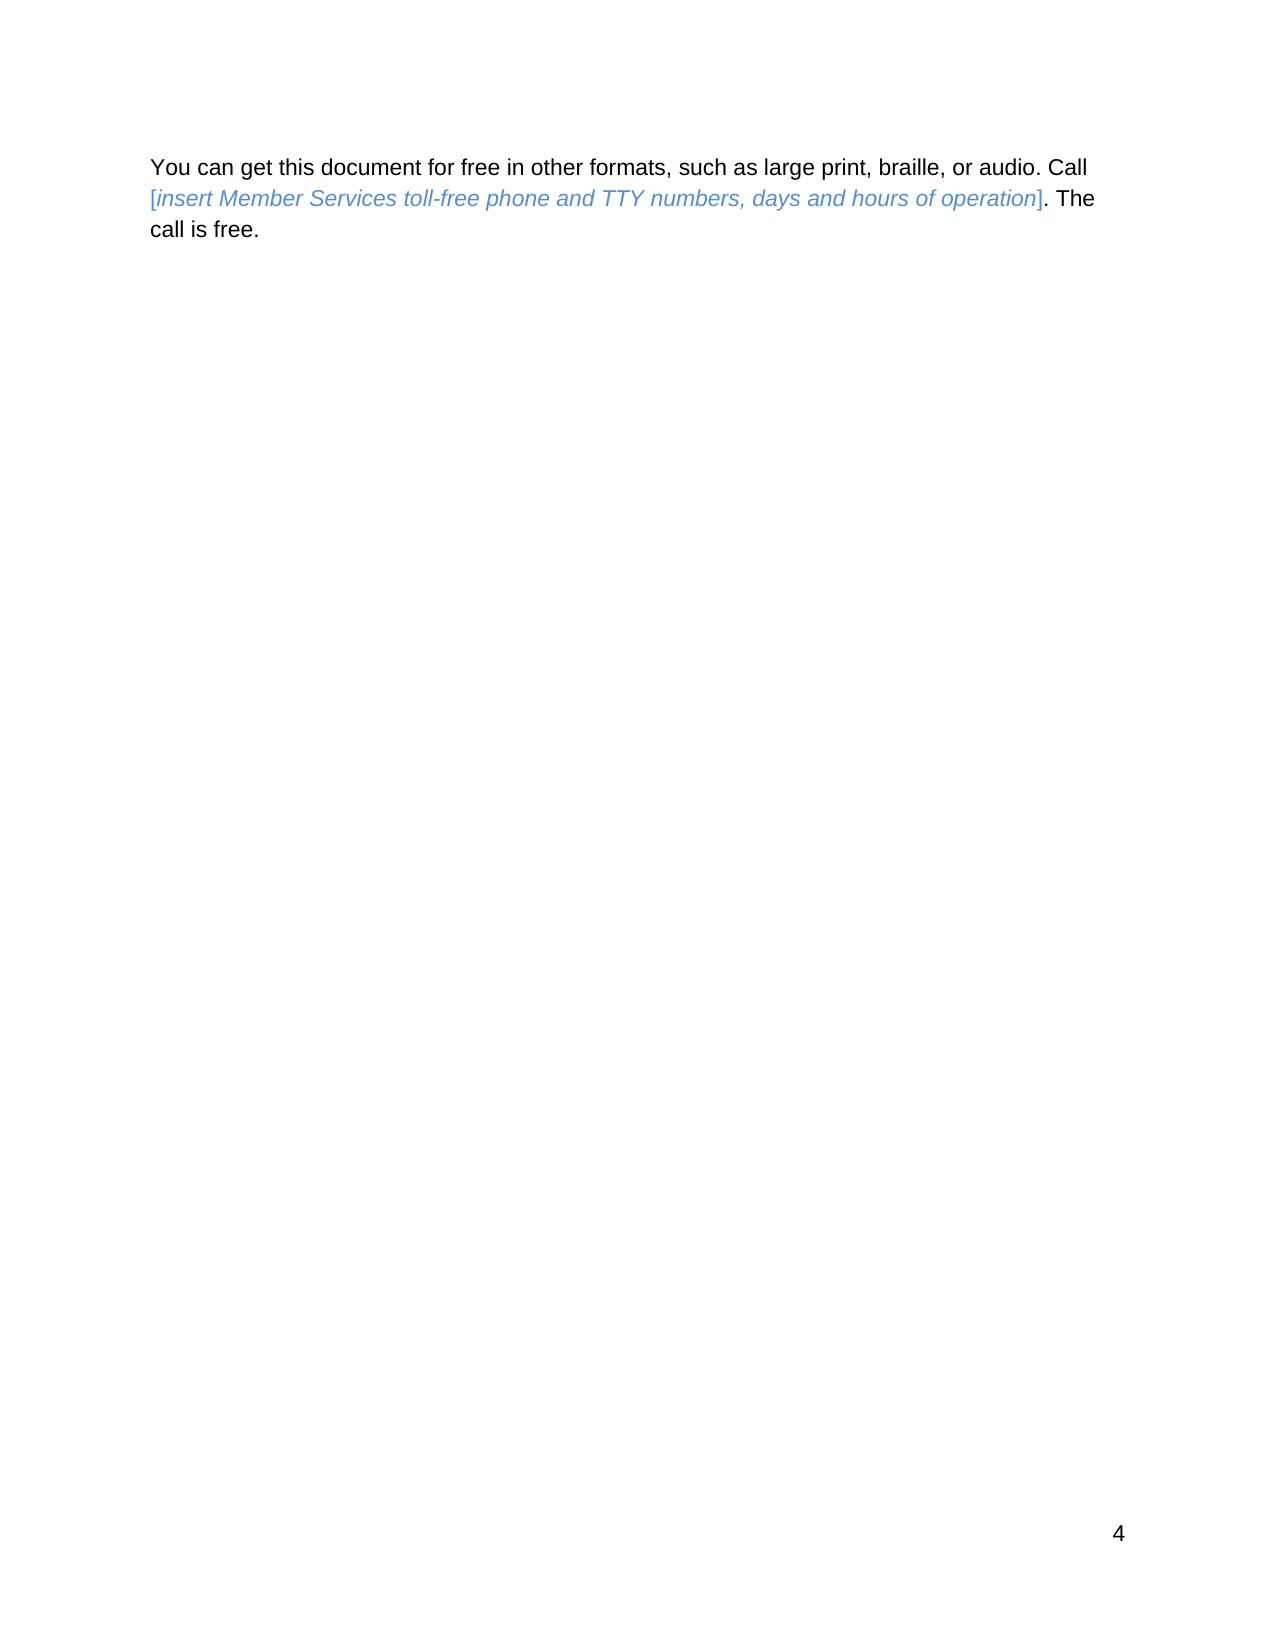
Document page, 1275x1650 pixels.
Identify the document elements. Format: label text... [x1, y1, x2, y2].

text You can get this document for free in other formats, such as large print, braille, or audio. Call [insert Member Services toll-free phone and TTY numbers, days and hours of operation]. The call is free. [150, 150, 1125, 244]
